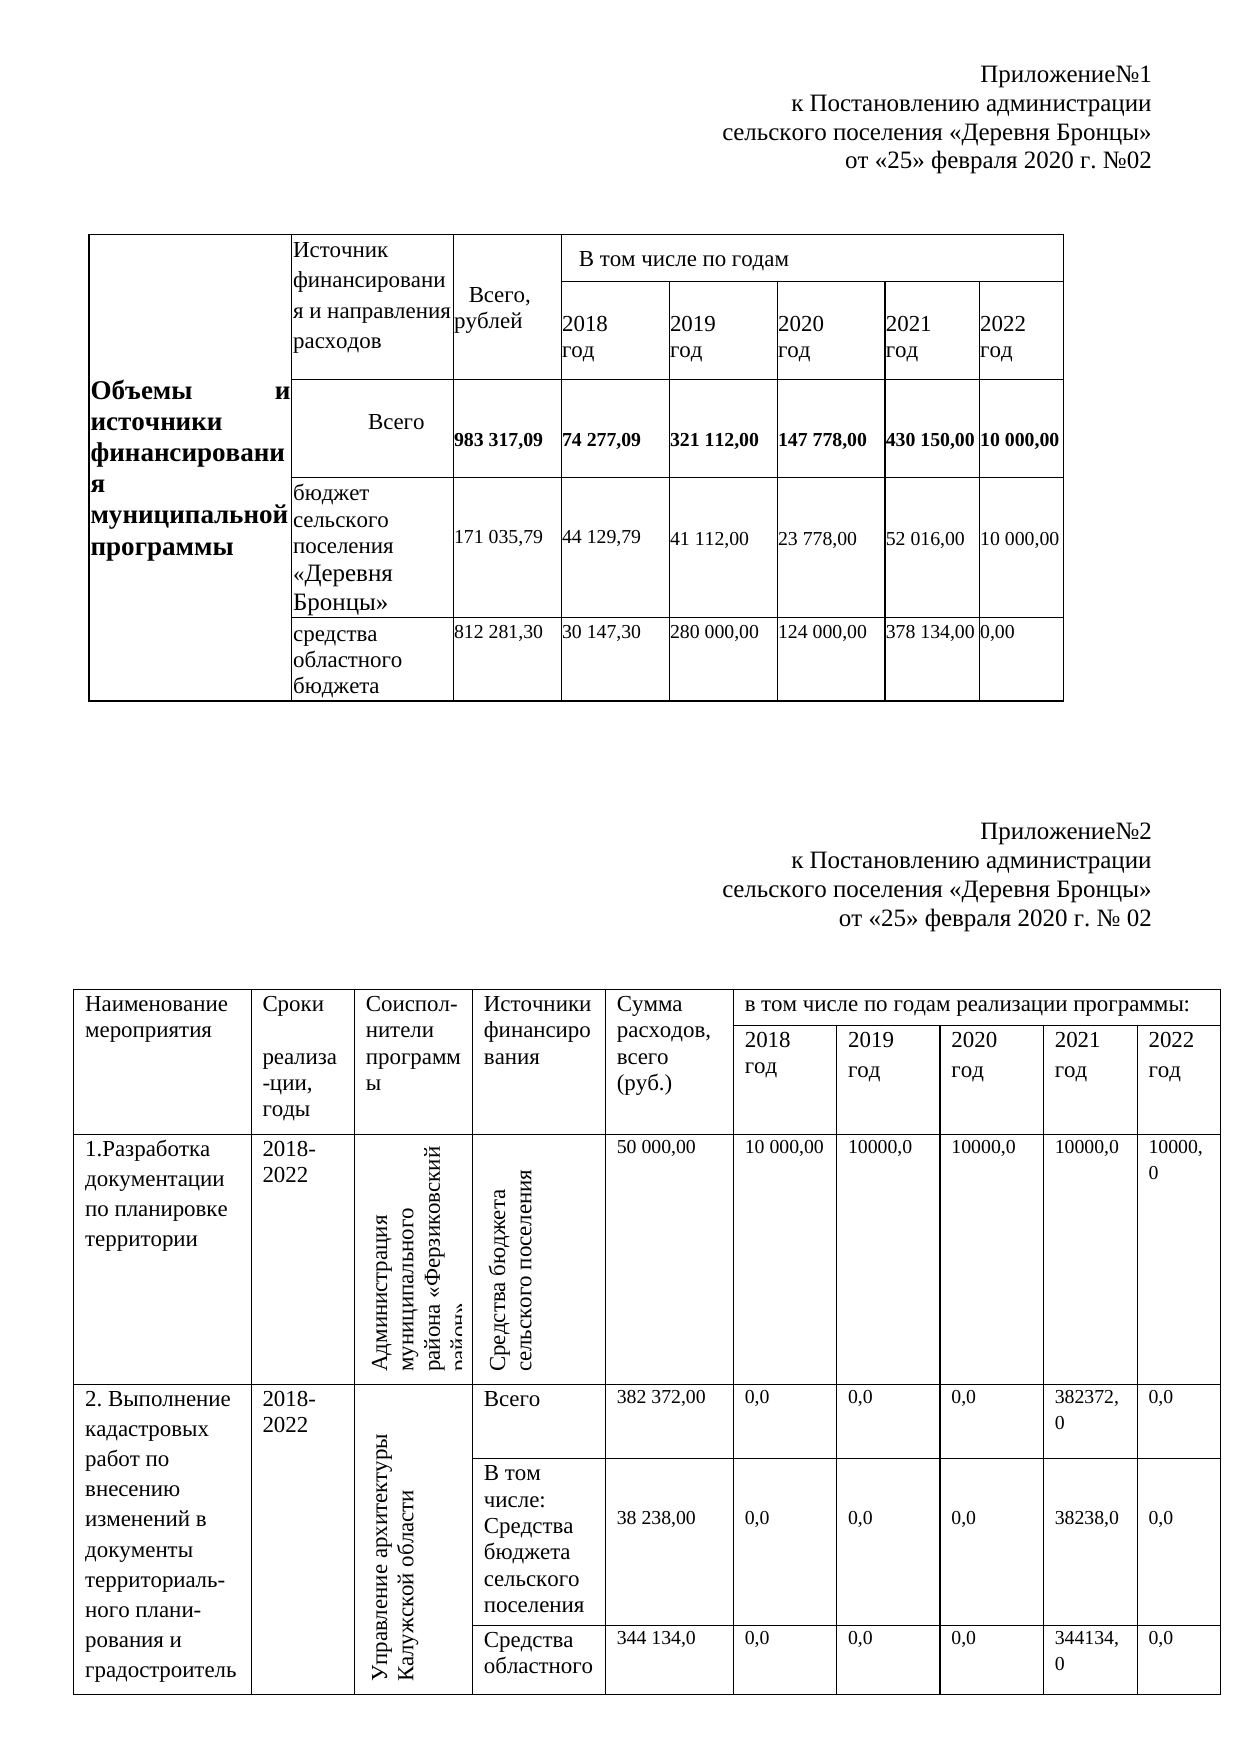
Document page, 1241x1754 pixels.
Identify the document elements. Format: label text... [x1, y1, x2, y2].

table_cell 10 000,00 [980, 478, 1063, 617]
table_cell 2018-2022 [252, 1135, 354, 1383]
table_cell 344 134,0 [606, 1626, 733, 1694]
table_cell 38238,0 [1044, 1459, 1137, 1625]
text к Постановлению администрации [177, 845, 1152, 874]
table_cell 2018-2022 [252, 1385, 354, 1694]
table_cell 41 112,00 [670, 478, 777, 617]
table_cell 30 147,30 [562, 618, 669, 700]
table_cell 321 112,00 [670, 380, 777, 477]
table_cell 50 000,00 [606, 1135, 733, 1383]
table_cell Администрация муниципального района «Ферзиковский район» [355, 1135, 472, 1383]
table_cell 983 317,09 [454, 380, 561, 477]
table_cell 0,0 [941, 1626, 1043, 1694]
table_cell 280 000,00 [670, 618, 777, 700]
table_cell Всего [473, 1385, 605, 1458]
table_header Сумма расходов, всего (руб.) [606, 990, 733, 1133]
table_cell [355, 1385, 472, 1694]
table_header Соиспол-нители программы [355, 990, 472, 1133]
table_cell 2022 год [980, 282, 1063, 379]
table_cell 0,0 [941, 1459, 1043, 1625]
table_header Источники финансирования [473, 990, 605, 1133]
table_cell 2021 год [886, 282, 979, 379]
table_cell 38 238,00 [606, 1459, 733, 1625]
table_cell 10000,0 [837, 1135, 939, 1383]
text от «25» февраля 2020 г. №02 [177, 145, 1152, 174]
table_cell 0,0 [734, 1626, 836, 1694]
table_header Источник финансирования и направления расходов [292, 235, 453, 379]
table_cell 0,0 [1138, 1459, 1220, 1625]
table_cell 430 150,00 [886, 380, 979, 477]
table_header В том числе по годам [562, 235, 1063, 281]
table_cell 812 281,30 [454, 618, 561, 700]
table_cell 0,0 [837, 1385, 939, 1458]
table_cell 0,0 [1138, 1385, 1220, 1458]
text Приложение№1 [177, 59, 1152, 88]
table_cell 74 277,09 [562, 380, 669, 477]
table_cell 0,0 [837, 1626, 939, 1694]
table_cell 0,0 [734, 1385, 836, 1458]
table_cell 10 000,00 [980, 380, 1063, 477]
text от «25» февраля 2020 г. № 02 [177, 903, 1152, 931]
text к Постановлению администрации [177, 88, 1152, 117]
table_header Наименование мероприятия [74, 990, 251, 1133]
table_cell бюджет сельского поселения «Деревня Бронцы» [292, 478, 453, 617]
table_cell 44 129,79 [562, 478, 669, 617]
table_cell 0,0 [1138, 1626, 1220, 1694]
table_cell 344134,0 [1044, 1626, 1137, 1694]
table_cell 0,0 [837, 1459, 939, 1625]
table_cell 2018 год [734, 1026, 836, 1133]
table_cell Средства бюджета сельского поселения [473, 1135, 605, 1383]
table_cell 0,00 [980, 618, 1063, 700]
table_cell 1.Разработка документации по планировке территории [74, 1135, 251, 1383]
table_cell 0,0 [941, 1385, 1043, 1458]
text сельского поселения «Деревня Бронцы» [177, 117, 1152, 145]
table_header Объемы и источники финансирования муниципальной программы [90, 235, 291, 700]
table_cell 124 000,00 [778, 618, 884, 700]
table_cell 10000,0 [1044, 1135, 1137, 1383]
table_cell 2020 год [941, 1026, 1043, 1133]
table_cell 10000,0 [941, 1135, 1043, 1383]
table_cell 10000,0 [1138, 1135, 1220, 1383]
table_cell 10 000,00 [734, 1135, 836, 1383]
table_cell 52 016,00 [886, 478, 979, 617]
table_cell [473, 1459, 605, 1625]
table_header Всего, рублей [454, 235, 561, 379]
table_cell 382372,0 [1044, 1385, 1137, 1458]
table_cell 23 778,00 [778, 478, 884, 617]
table_cell 171 035,79 [454, 478, 561, 617]
table_cell 382 372,00 [606, 1385, 733, 1458]
table_cell Всего [292, 380, 453, 477]
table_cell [473, 1626, 605, 1694]
table_cell 2019 год [670, 282, 777, 379]
table_cell 378 134,00 [886, 618, 979, 700]
table_cell 2019 год [837, 1026, 939, 1133]
table_cell 2018 год [562, 282, 669, 379]
table_cell 2. Выполнение кадастровых работ по внесению изменений в документы территориаль-ного плани-рования и градостроительного зонирования [74, 1385, 251, 1694]
table_cell 2021 год [1044, 1026, 1137, 1133]
table_header Сроки реализа-ции, годы [252, 990, 354, 1133]
text Приложение№2 [177, 816, 1152, 845]
table_cell 147 778,00 [778, 380, 884, 477]
table_cell 2020 год [778, 282, 884, 379]
text сельского поселения «Деревня Бронцы» [177, 874, 1152, 903]
table_cell 2022 год [1138, 1026, 1220, 1133]
table_header в том числе по годам реализации программы: [734, 990, 1220, 1025]
table_cell 0,0 [734, 1459, 836, 1625]
table_cell средства областного бюджета [292, 618, 453, 700]
